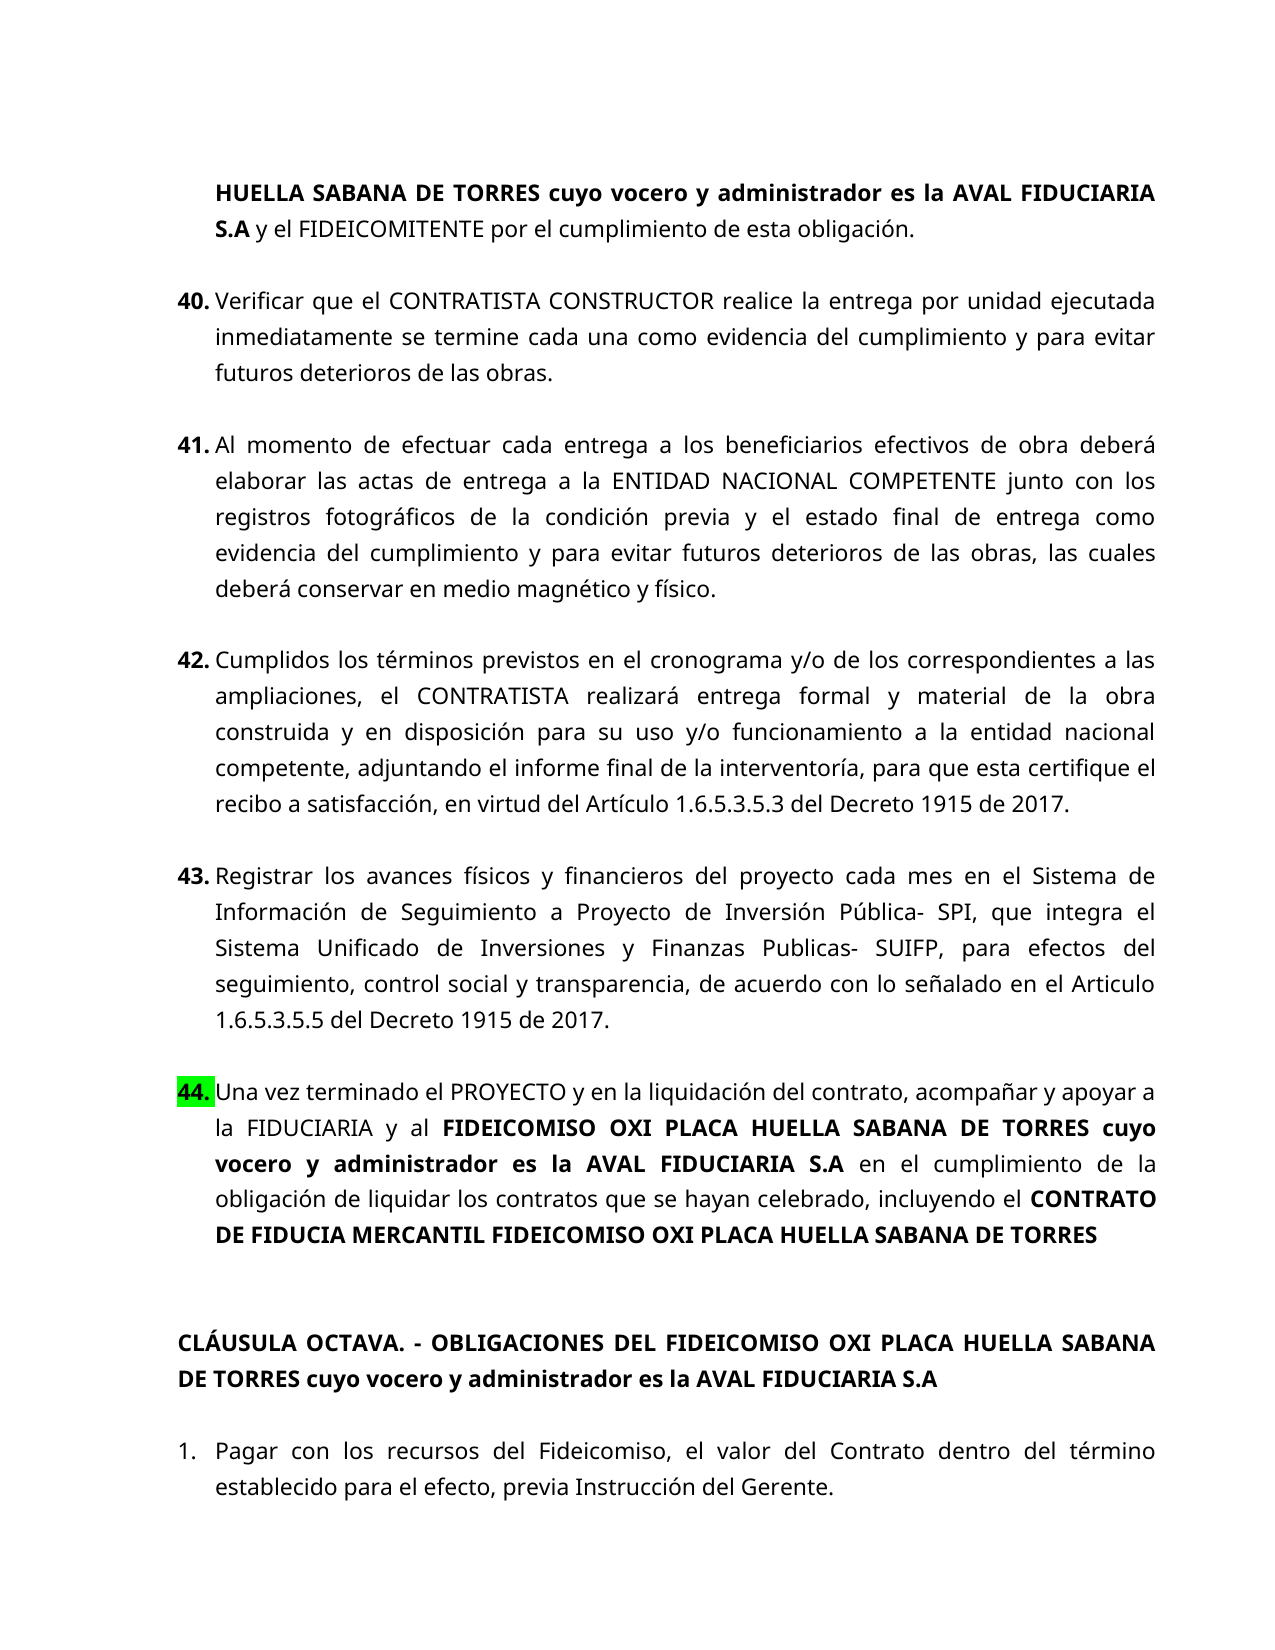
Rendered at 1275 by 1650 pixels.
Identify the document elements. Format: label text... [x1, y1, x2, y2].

list Pagar con los recursos del Fideicomiso, el valor del Contrato dentro del término establecido para el efecto, previa Instrucción del Gerente. [177, 1435, 1157, 1502]
list Registrar los avances físicos y financieros del proyecto cada mes en el Sistema de Información de Seguimiento a Proyecto de Inversión Pública- SPI, que integra el Sistema Unificado de Inversiones y Finanzas Publicas- SUIFP, para efectos del seguimiento, control social y transparencia, de acuerdo con lo señalado en el Articulo 1.6.5.3.5.5 del Decreto 1915 de 2017. [177, 860, 1157, 1035]
list Al momento de efectuar cada entrega a los beneficiarios efectivos de obra deberá elaborar las actas de entrega a la ENTIDAD NACIONAL COMPETENTE junto con los registros fotográficos de la condición previa y el estado final de entrega como evidencia del cumplimiento y para evitar futuros deterioros de las obras, las cuales deberá conservar en medio magnético y físico. [177, 429, 1157, 604]
list Una vez terminado el PROYECTO y en la liquidación del contrato, acompañar y apoyar a la FIDUCIARIA y al FIDEICOMISO OXI PLACA HUELLA SABANA DE TORRES cuyo vocero y administrador es la AVAL FIDUCIARIA S.A en el cumplimiento de la obligación de liquidar los contratos que se hayan celebrado, incluyendo el CONTRATO DE FIDUCIA MERCANTIL FIDEICOMISO OXI PLACA HUELLA SABANA DE TORRES [177, 1076, 1157, 1251]
list Cumplidos los términos previstos en el cronograma y/o de los correspondientes a las ampliaciones, el CONTRATISTA realizará entrega formal y material de la obra construida y en disposición para su uso y/o funcionamiento a la entidad nacional competente, adjuntando el informe final de la interventoría, para que esta certifique el recibo a satisfacción, en virtud del Artículo 1.6.5.3.5.3 del Decreto 1915 de 2017. [177, 644, 1157, 819]
list Verificar que el CONTRATISTA CONSTRUCTOR realice la entrega por unidad ejecutada inmediatamente se termine cada una como evidencia del cumplimiento y para evitar futuros deterioros de las obras. [177, 285, 1157, 388]
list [177, 177, 1157, 244]
text CLÁUSULA OCTAVA. - OBLIGACIONES DEL FIDEICOMISO OXI PLACA HUELLA SABANA DE TORRES cuyo vocero y administrador es la AVAL FIDUCIARIA S.A [177, 1327, 1157, 1394]
